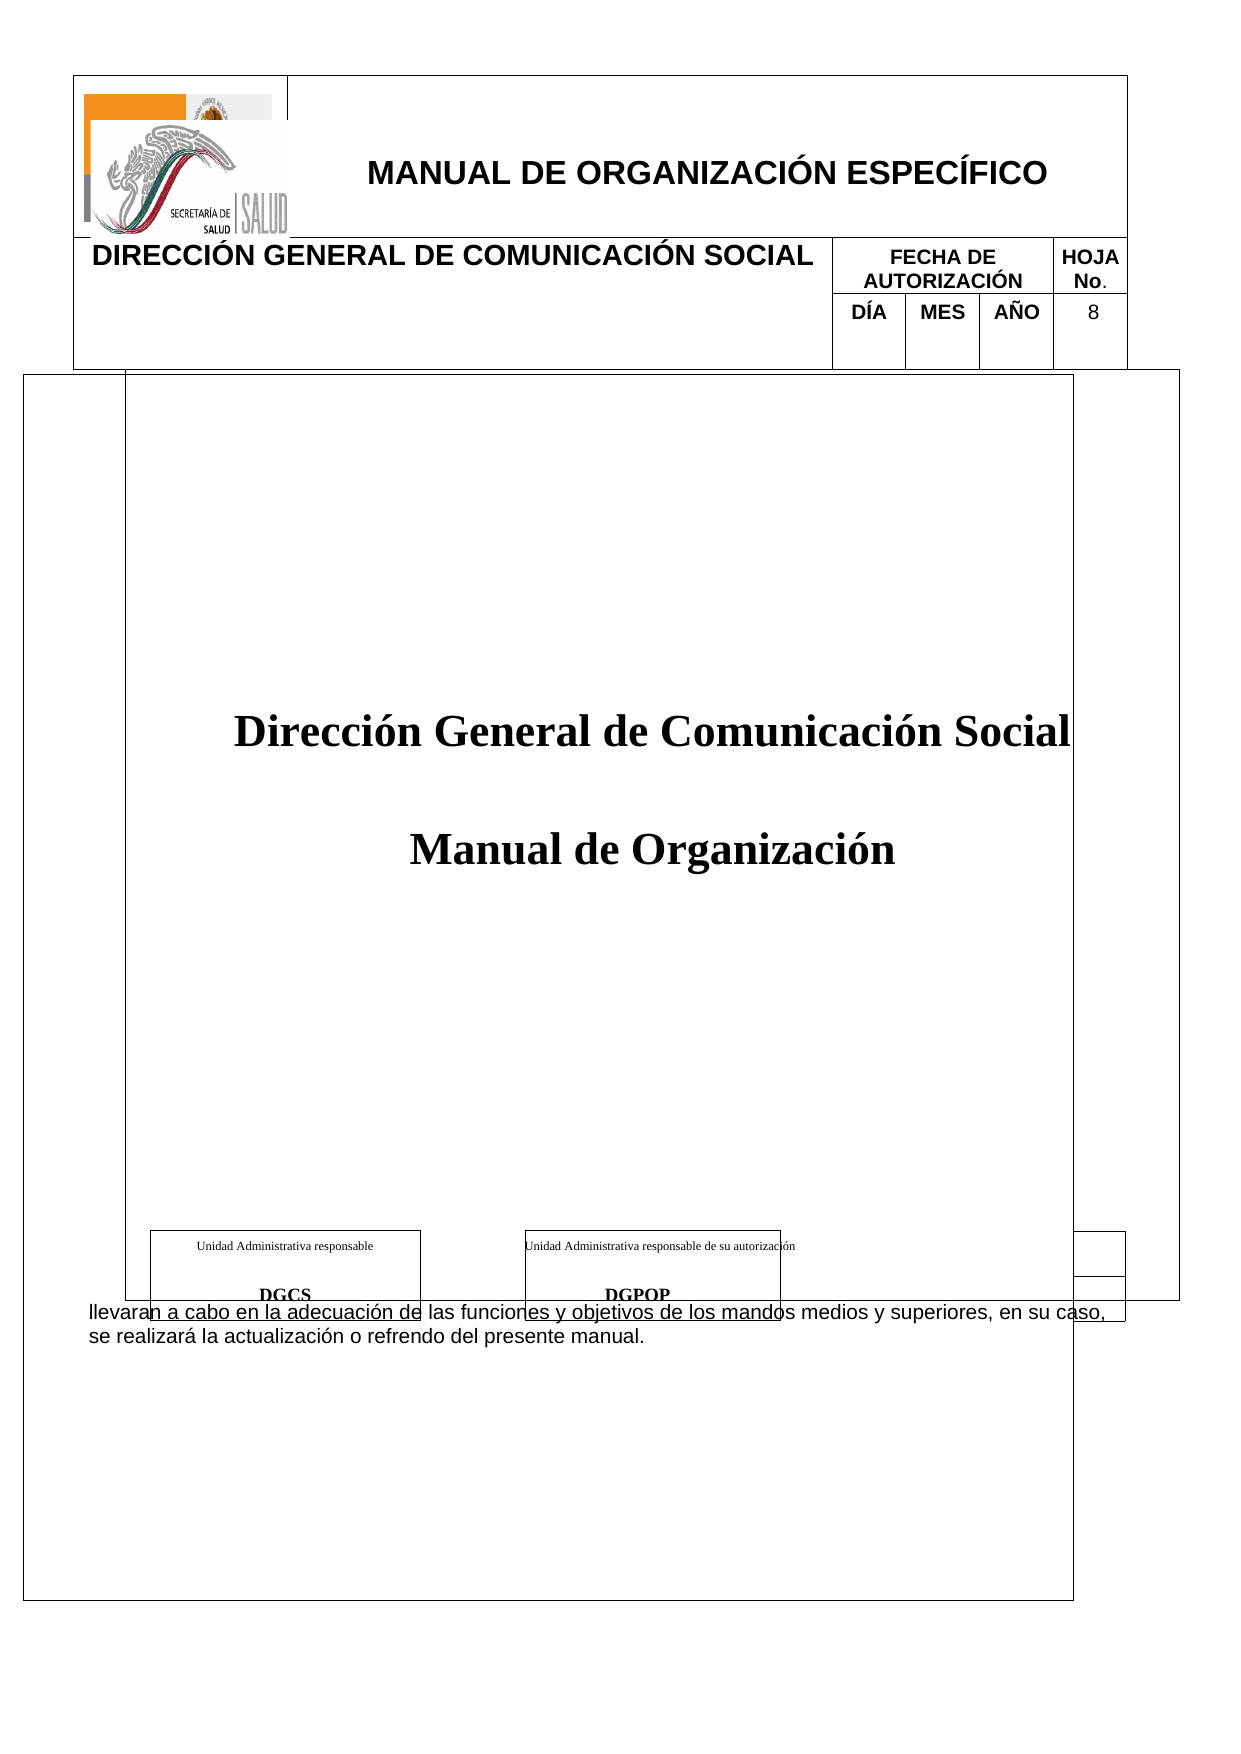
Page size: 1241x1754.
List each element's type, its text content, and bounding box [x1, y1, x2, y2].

text Asimismo cabe señalar que el presente manual será difundido mediante memorándum de manera interna a todas las áreas que integran la estructura autorizada de esta Dirección General, para lo cual es importante señalar que, de manera anual, derivado de las necesidades de y de los cambios que se llevaran a cabo en la adecuación de las funciones y objetivos de los mandos medios y superiores, en su caso, se realizará la actualización o refrendo del presente manual. [88, 1300, 1107, 1348]
picture [84, 94, 290, 240]
